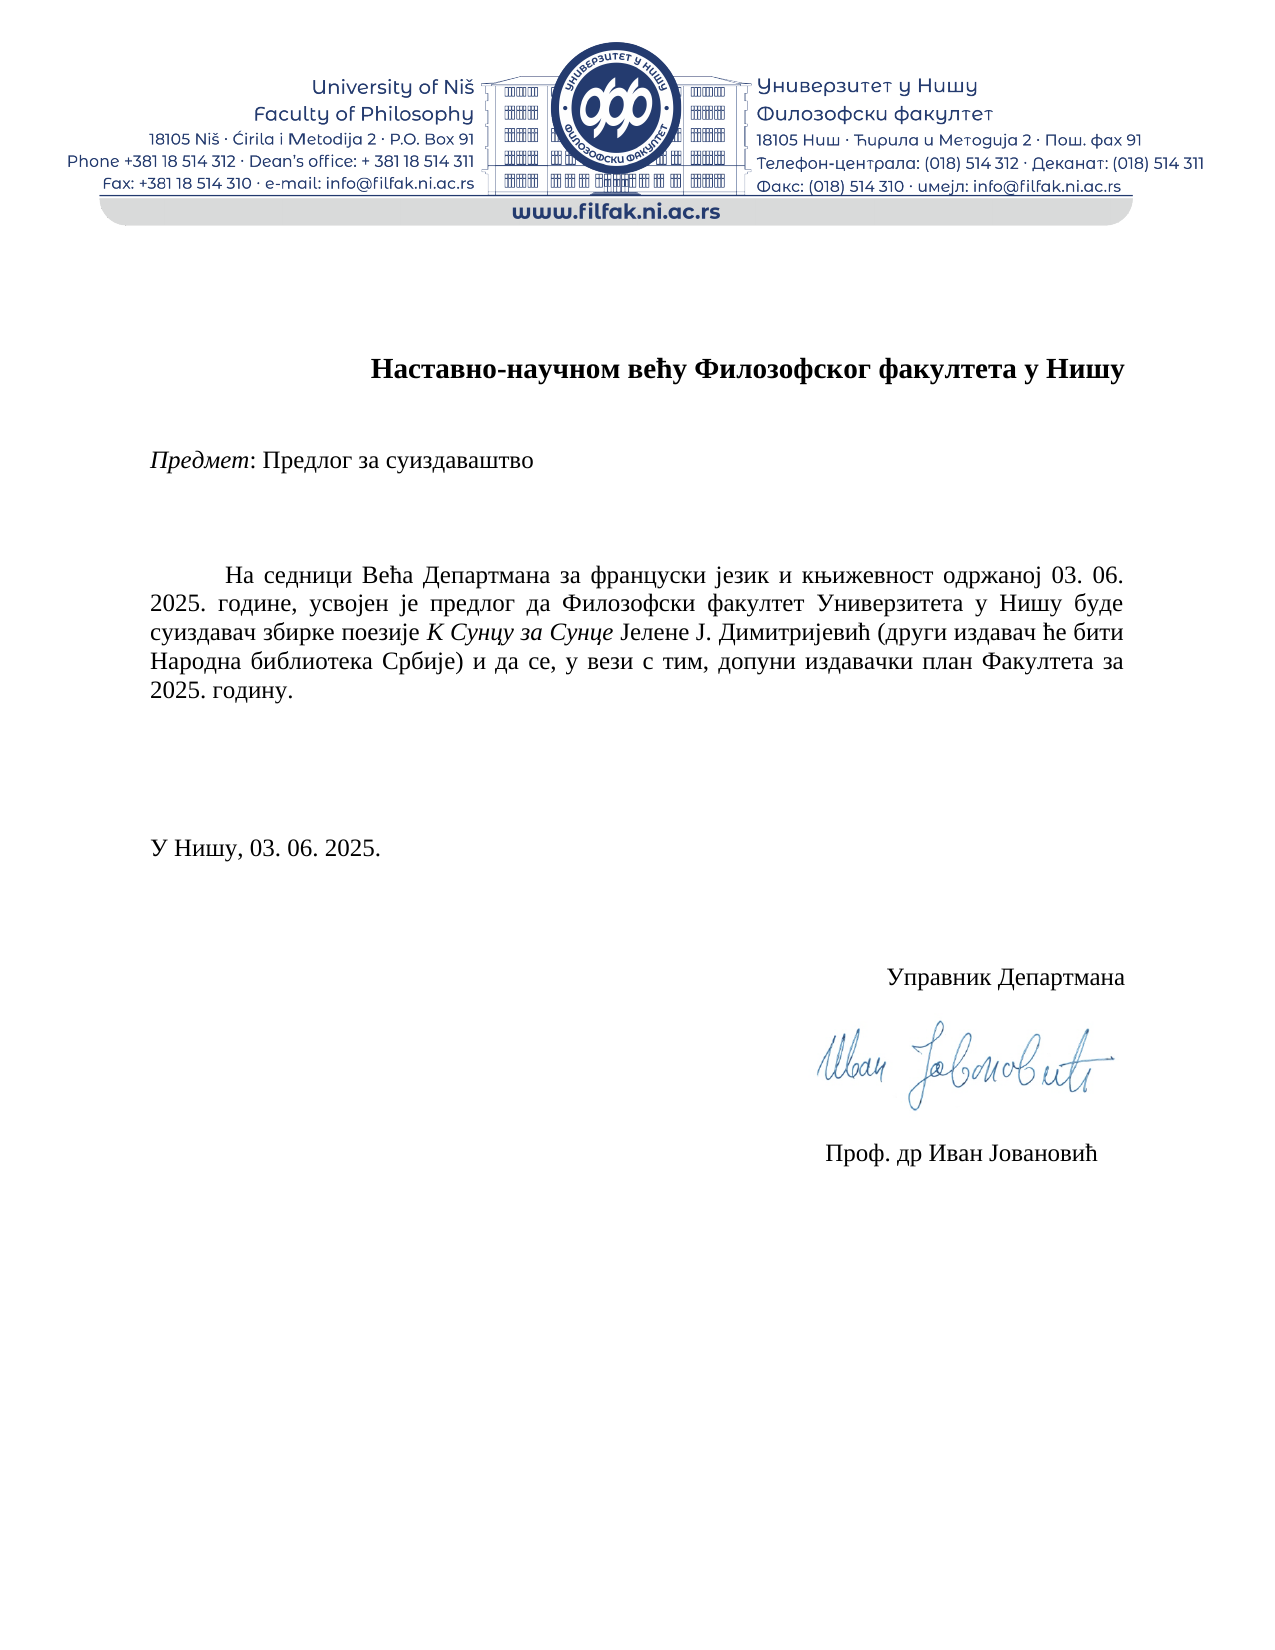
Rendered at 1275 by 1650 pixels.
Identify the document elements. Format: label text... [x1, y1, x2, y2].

picture [46, 40, 1229, 227]
text Проф. др Иван Јовановић [150, 1138, 1125, 1167]
text Наставно-научном већу Филозофског факултета у Нишу [150, 351, 1125, 385]
text У Нишу, 03. 06. 2025. [150, 833, 1125, 862]
text Управник Департмана [150, 962, 1125, 991]
text На седници Већа Департмана за француски језик и књижевност одржаној 03. 06. 2025. године, усвојен је предлог да Филозофски факултет Универзитета у Нишу буде суиздавач збирке поезије К Сунцу за Сунце Јелене Ј. Димитријевић (други издавач ће бити Народна библиотека Србије) и да се, у вези с тим, допуни издавачки план Факултета за 2025. годину. [150, 560, 1125, 703]
picture [800, 1005, 1125, 1124]
text Предмет: Предлог за суиздаваштво [150, 445, 1125, 473]
